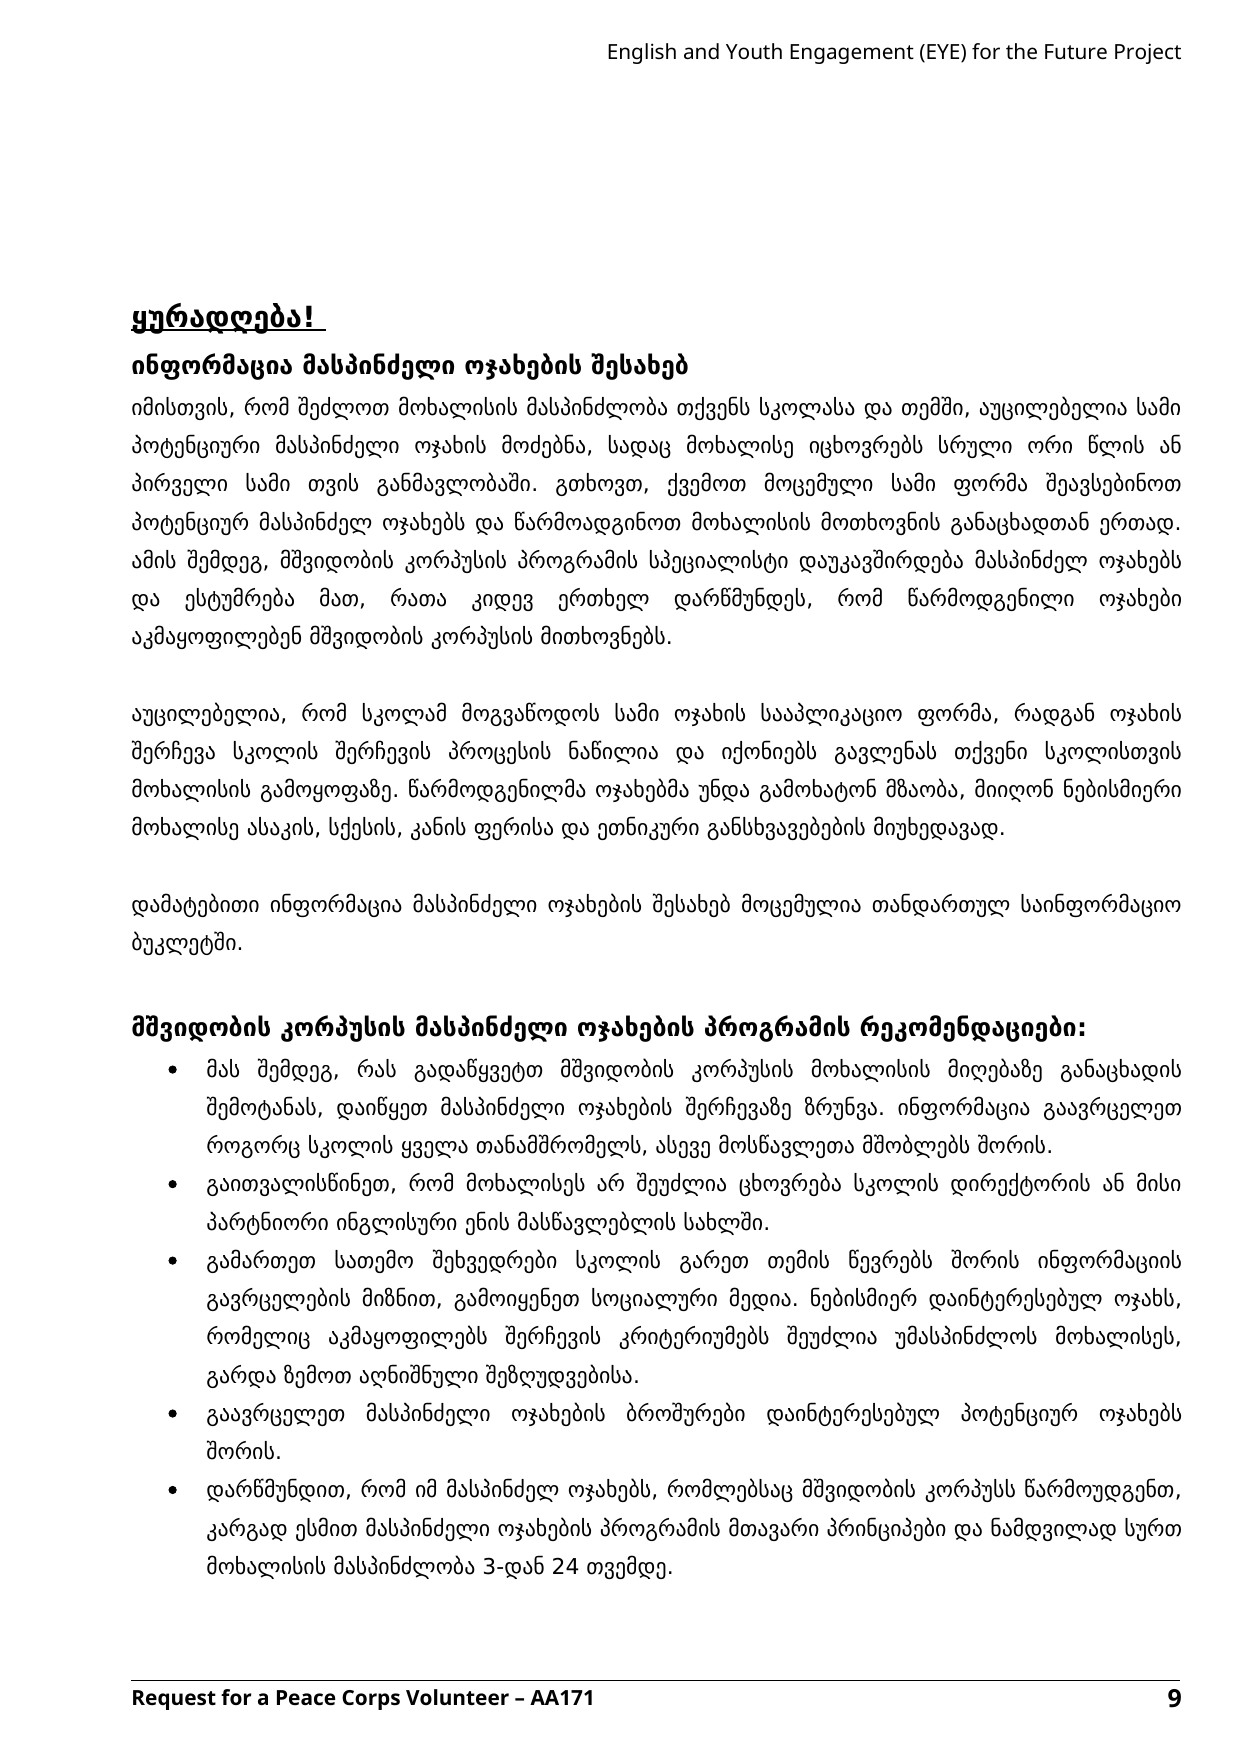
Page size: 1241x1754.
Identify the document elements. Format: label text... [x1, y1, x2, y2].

text აუცილებელია, რომ სკოლამ მოგვაწოდოს სამი ოჯახის სააპლიკაციო ფორმა, რადგან ოჯახის შერჩევა სკოლის შერჩევის პროცესის ნაწილია და იქონიებს გავლენას თქვენი სკოლისთვის მოხალისის გამოყოფაზე. წარმოდგენილმა ოჯახებმა უნდა გამოხატონ მზაობა, მიიღონ ნებისმიერი მოხალისე ასაკის, სქესის, კანის ფერისა და ეთნიკური განსხვავებების მიუხედავად. [131, 701, 1182, 841]
text იმისთვის, რომ შეძლოთ მოხალისის მასპინძლობა თქვენს სკოლასა და თემში, აუცილებელია სამი პოტენციური მასპინძელი ოჯახის მოძებნა, სადაც მოხალისე იცხოვრებს სრული ორი წლის ან პირველი სამი თვის განმავლობაში. გთხოვთ, ქვემოთ მოცემული სამი ფორმა შეავსებინოთ პოტენციურ მასპინძელ ოჯახებს და წარმოადგინოთ მოხალისის მოთხოვნის განაცხადთან ერთად. ამის შემდეგ, მშვიდობის კორპუსის პროგრამის სპეციალისტი დაუკავშირდება მასპინძელ ოჯახებს და ესტუმრება მათ, რათა კიდევ ერთხელ დარწმუნდეს, რომ წარმოდგენილი ოჯახები აკმაყოფილებენ მშვიდობის კორპუსის მითხოვნებს. [131, 395, 1182, 650]
list გაავრცელეთ მასპინძელი ოჯახების ბროშურები დაინტერესებულ პოტენციურ ოჯახებს შორის. [169, 1401, 1182, 1465]
text ყურადღება! [131, 300, 1182, 334]
list გამართეთ სათემო შეხვედრები სკოლის გარეთ თემის წევრებს შორის ინფორმაციის გავრცელების მიზნით, გამოიყენეთ სოციალური მედია. ნებისმიერ დაინტერესებულ ოჯახს, რომელიც აკმაყოფილებს შერჩევის კრიტერიუმებს შეუძლია უმასპინძლოს მოხალისეს, გარდა ზემოთ აღნიშნული შეზღუდვებისა. [169, 1248, 1182, 1388]
list მას შემდეგ, რას გადაწყვეტთ მშვიდობის კორპუსის მოხალისის მიღებაზე განაცხადის შემოტანას, დაიწყეთ მასპინძელი ოჯახების შერჩევაზე ზრუნვა. ინფორმაცია გაავრცელეთ როგორც სკოლის ყველა თანამშრომელს, ასევე მოსწავლეთა მშობლებს შორის. [169, 1057, 1182, 1159]
text ინფორმაცია მასპინძელი ოჯახების შესახებ [131, 351, 1182, 380]
list დარწმუნდით, რომ იმ მასპინძელ ოჯახებს, რომლებსაც მშვიდობის კორპუსს წარმოუდგენთ, კარგად ესმით მასპინძელი ოჯახების პროგრამის მთავარი პრინციპები და ნამდვილად სურთ მოხალისის მასპინძლობა 3-დან 24 თვემდე. [169, 1477, 1182, 1579]
text მშვიდობის კორპუსის მასპინძელი ოჯახების პროგრამის რეკომენდაციები: [131, 1013, 1182, 1042]
text დამატებითი ინფორმაცია მასპინძელი ოჯახების შესახებ მოცემულია თანდართულ საინფორმაციო ბუკლეტში. [131, 892, 1182, 956]
list გაითვალისწინეთ, რომ მოხალისეს არ შეუძლია ცხოვრება სკოლის დირექტორის ან მისი პარტნიორი ინგლისური ენის მასწავლებლის სახლში. [169, 1172, 1182, 1235]
